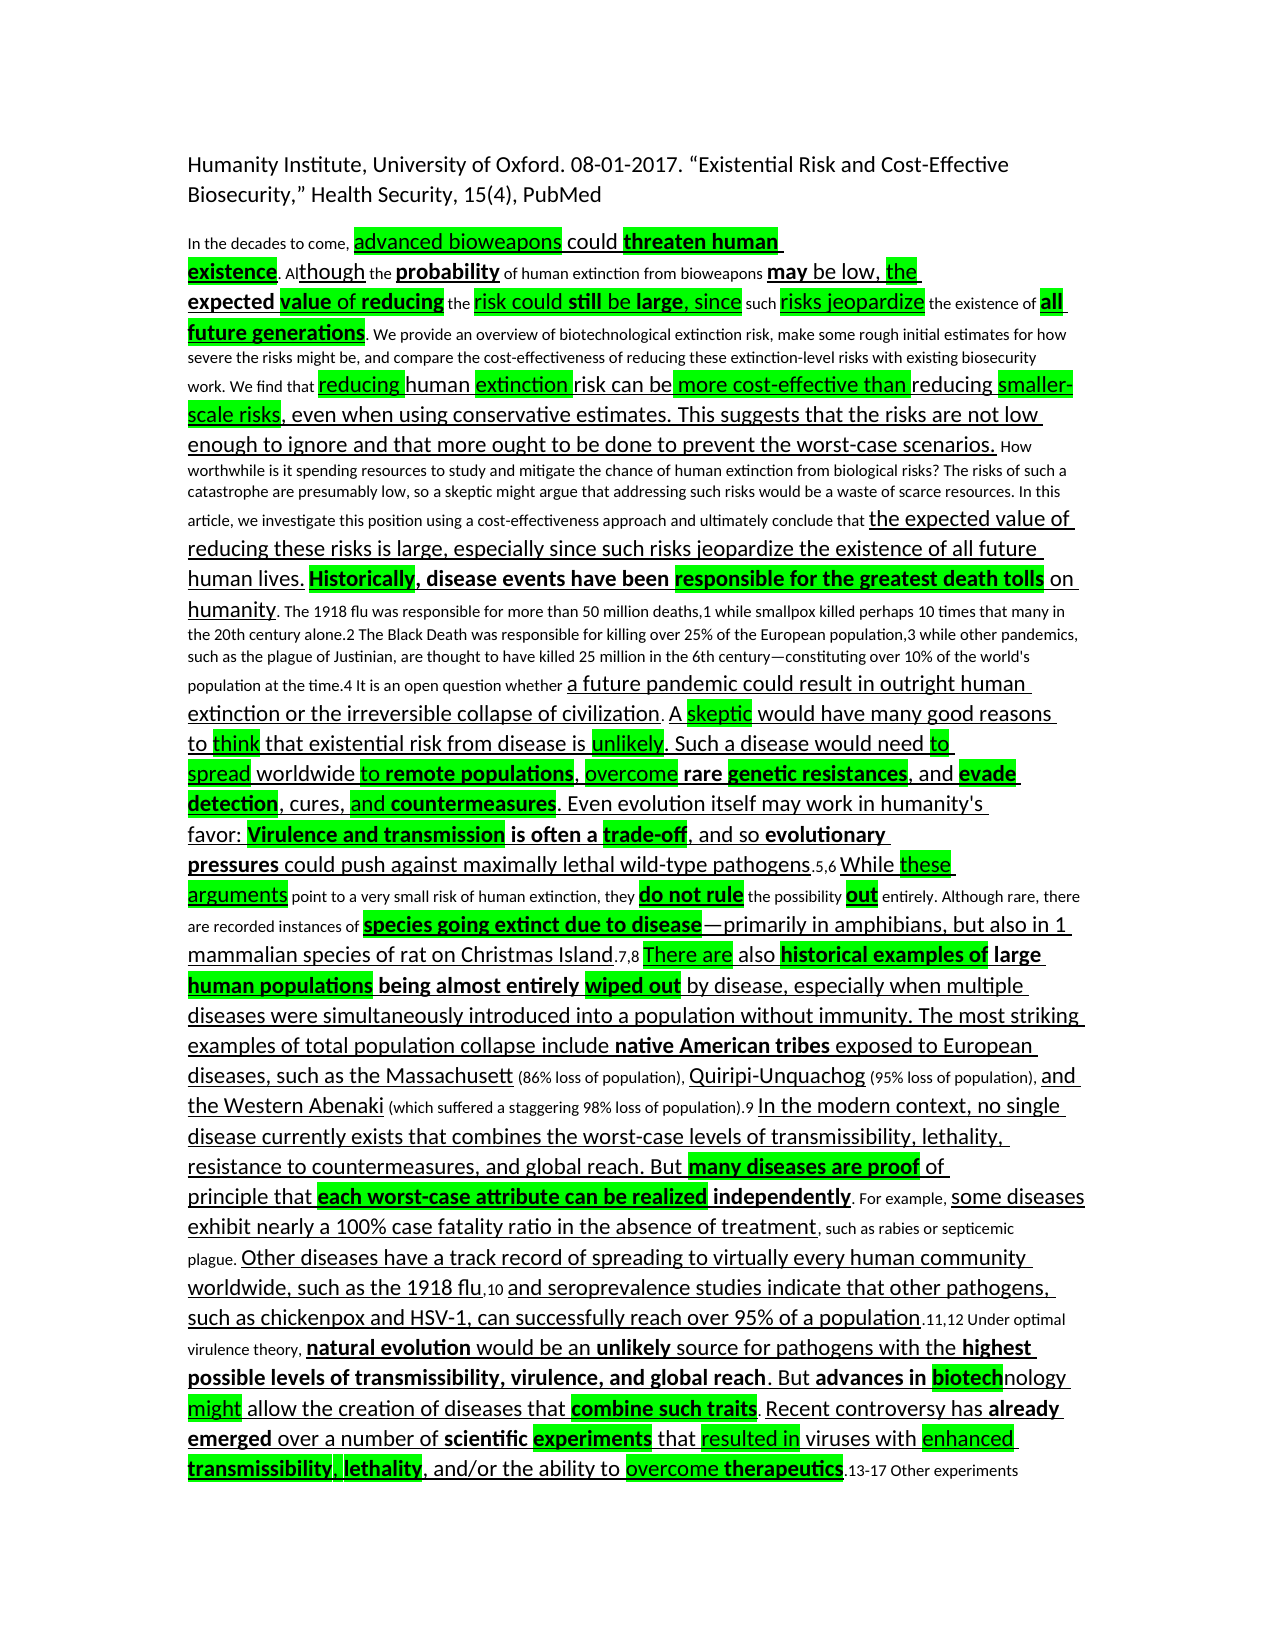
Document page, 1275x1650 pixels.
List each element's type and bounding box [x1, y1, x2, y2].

text [187, 150, 1087, 208]
text [187, 227, 1087, 1482]
